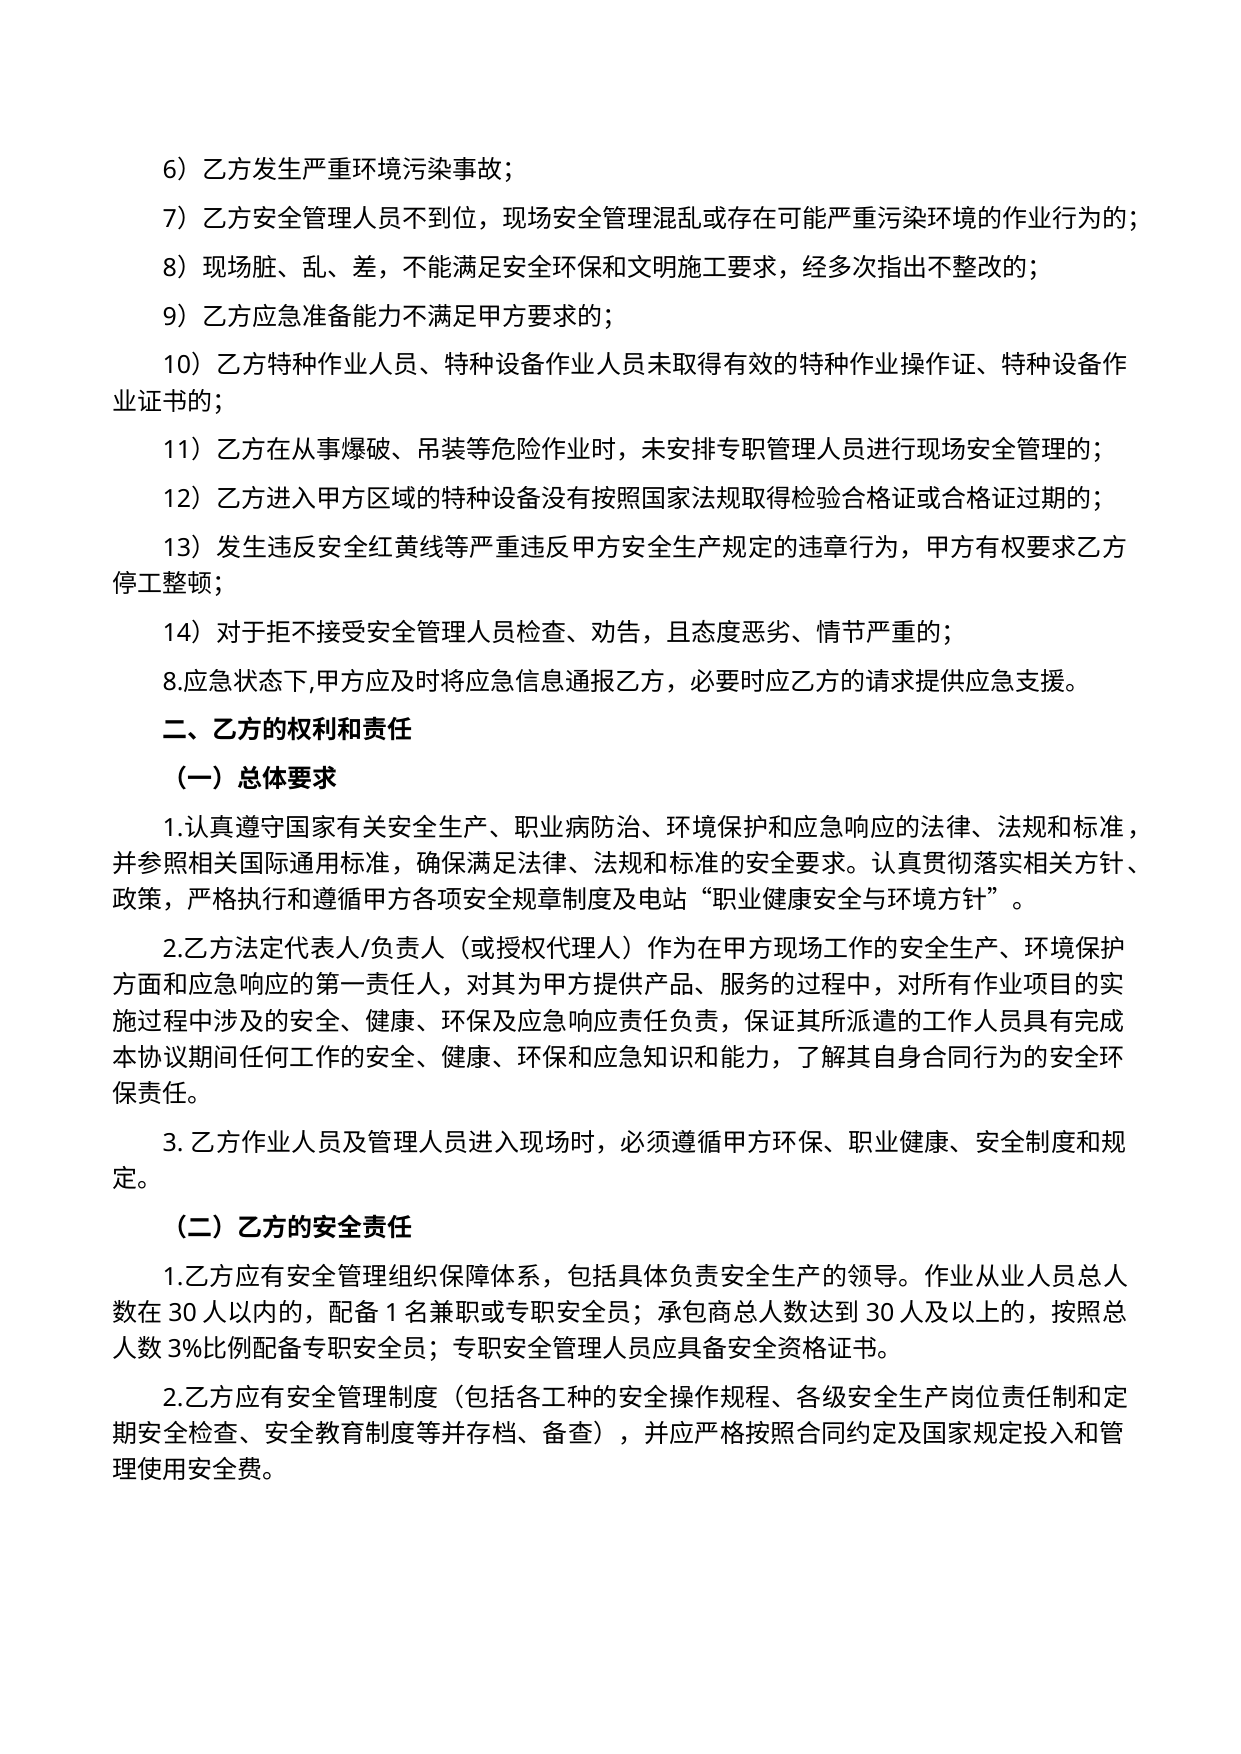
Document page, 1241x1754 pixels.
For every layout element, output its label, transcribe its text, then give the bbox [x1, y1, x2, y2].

text 1.乙方应有安全管理组织保障体系，包括具体负责安全生产的领导。作业从业人员总人数在30人以内的，配备1名兼职或专职安全员；承包商总人数达到30人及以上的，按照总人数3%比例配备专职安全员；专职安全管理人员应具备安全资格证书。 [112, 1256, 1128, 1365]
text 2.乙方应有安全管理制度（包括各工种的安全操作规程、各级安全生产岗位责任制和定期安全检查、安全教育制度等并存档、备查），并应严格按照合同约定及国家规定投入和管理使用安全费。 [112, 1377, 1128, 1486]
text 8）现场脏、乱、差，不能满足安全环保和文明施工要求，经多次指出不整改的； [112, 247, 1128, 284]
text （二）乙方的安全责任 [112, 1207, 1128, 1244]
text 7）乙方安全管理人员不到位，现场安全管理混乱或存在可能严重污染环境的作业行为的； [112, 199, 1128, 235]
text 13）发生违反安全红黄线等严重违反甲方安全生产规定的违章行为，甲方有权要求乙方停工整顿； [112, 527, 1128, 600]
text 10）乙方特种作业人员、特种设备作业人员未取得有效的特种作业操作证、特种设备作业证书的； [112, 345, 1128, 417]
text （一）总体要求 [112, 759, 1128, 795]
text 9）乙方应急准备能力不满足甲方要求的； [112, 296, 1128, 332]
text 11）乙方在从事爆破、吊装等危险作业时，未安排专职管理人员进行现场安全管理的； [112, 430, 1128, 466]
text 二、乙方的权利和责任 [112, 710, 1128, 746]
text 3. 乙方作业人员及管理人员进入现场时，必须遵循甲方环保、职业健康、安全制度和规定。 [112, 1122, 1128, 1195]
text 8.应急状态下,甲方应及时将应急信息通报乙方，必要时应乙方的请求提供应急支援。 [112, 661, 1128, 697]
text 12）乙方进入甲方区域的特种设备没有按照国家法规取得检验合格证或合格证过期的； [112, 479, 1128, 515]
text 2.乙方法定代表人/负责人（或授权代理人）作为在甲方现场工作的安全生产、环境保护方面和应急响应的第一责任人，对其为甲方提供产品、服务的过程中，对所有作业项目的实施过程中涉及的安全、健康、环保及应急响应责任负责，保证其所派遣的工作人员具有完成本协议期间任何工作的安全、健康、环保和应急知识和能力，了解其自身合同行为的安全环保责任。 [112, 929, 1128, 1110]
text 6）乙方发生严重环境污染事故； [112, 150, 1128, 186]
text 14）对于拒不接受安全管理人员检查、劝告，且态度恶劣、情节严重的； [112, 612, 1128, 649]
text 1.认真遵守国家有关安全生产、职业病防治、环境保护和应急响应的法律、法规和标准，并参照相关国际通用标准，确保满足法律、法规和标准的安全要求。认真贯彻落实相关方针、政策，严格执行和遵循甲方各项安全规章制度及电站“职业健康安全与环境方针”。 [112, 807, 1128, 916]
